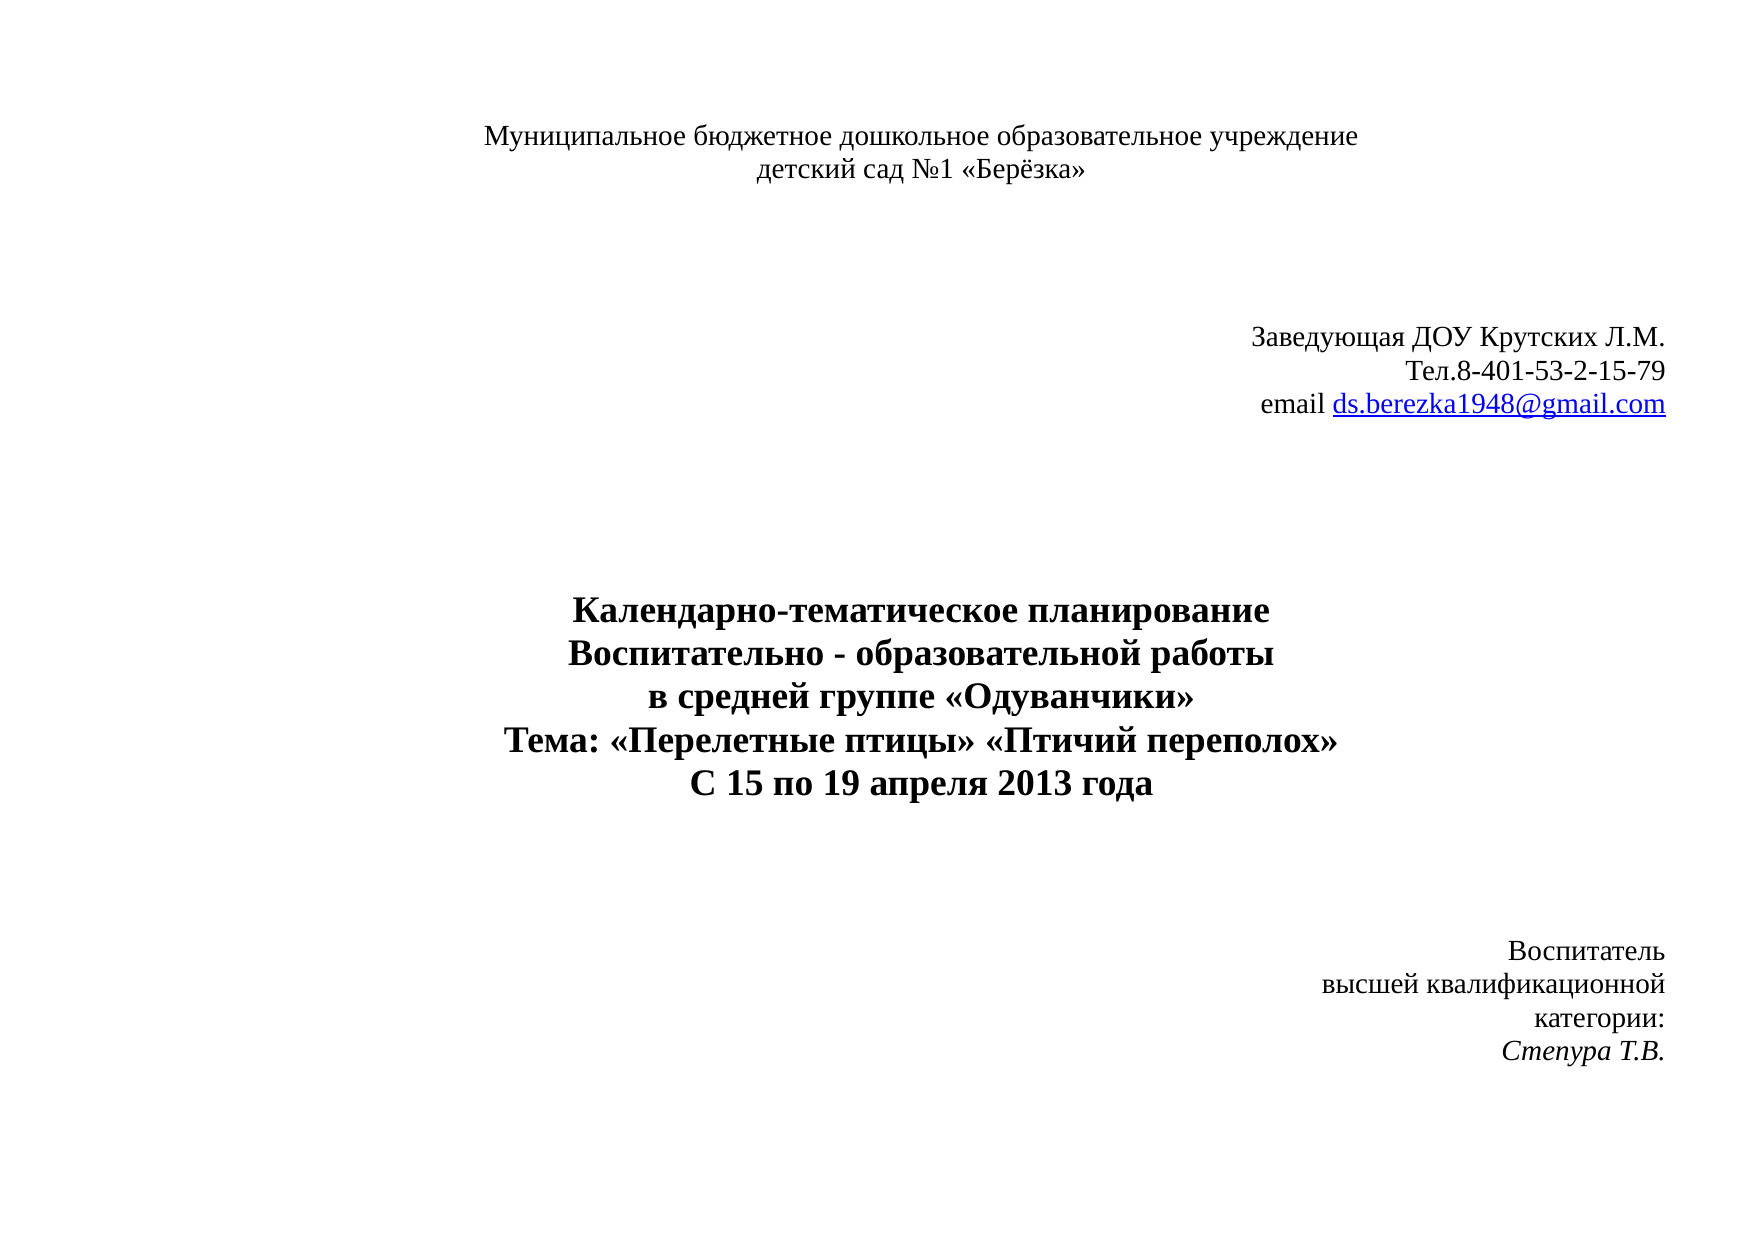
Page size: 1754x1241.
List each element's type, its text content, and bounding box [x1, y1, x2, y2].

text категории: [177, 1000, 1665, 1033]
text email ds.berezka1948@gmail.com [177, 386, 1665, 420]
text Муниципальное бюджетное дошкольное образовательное учреждение [177, 118, 1665, 152]
text С 15 по 19 апреля 2013 года [177, 760, 1665, 803]
text детский сад №1 «Берёзка» [177, 152, 1665, 185]
text в средней группе «Одуванчики» [177, 674, 1665, 717]
text Тема: «Перелетные птицы» «Птичий переполох» [177, 717, 1665, 760]
text высшей квалификационной [177, 966, 1665, 1000]
text Календарно-тематическое планирование [177, 588, 1665, 631]
text Воспитатель [177, 933, 1665, 966]
text Степура Т.В. [177, 1033, 1665, 1067]
text Заведующая ДОУ Крутских Л.М. [177, 319, 1665, 353]
text Тел.8-401-53-2-15-79 [177, 353, 1665, 386]
text Воспитательно - образовательной работы [177, 631, 1665, 674]
